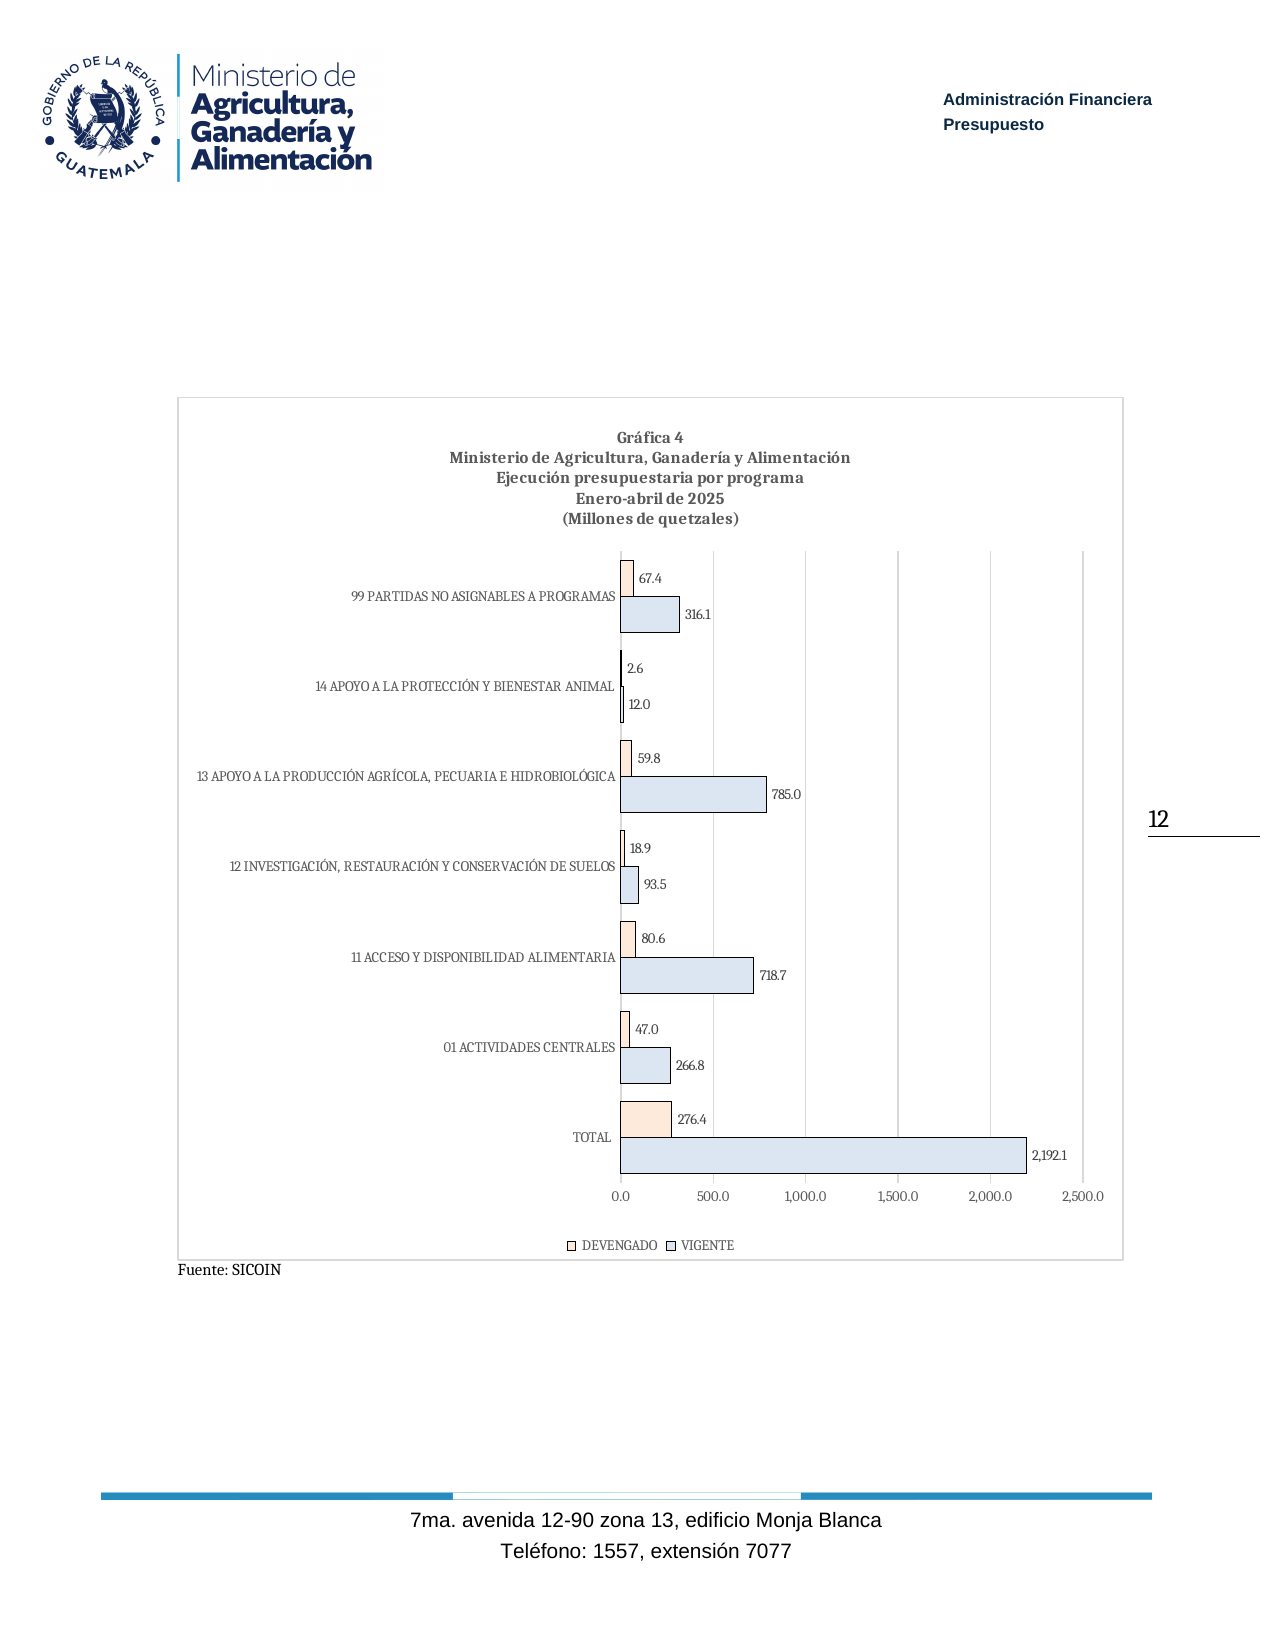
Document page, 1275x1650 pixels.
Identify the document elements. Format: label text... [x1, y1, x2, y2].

picture [0, 1483, 1264, 1509]
text Fuente: SICOIN [177, 1261, 1098, 1280]
picture [32, 46, 386, 192]
